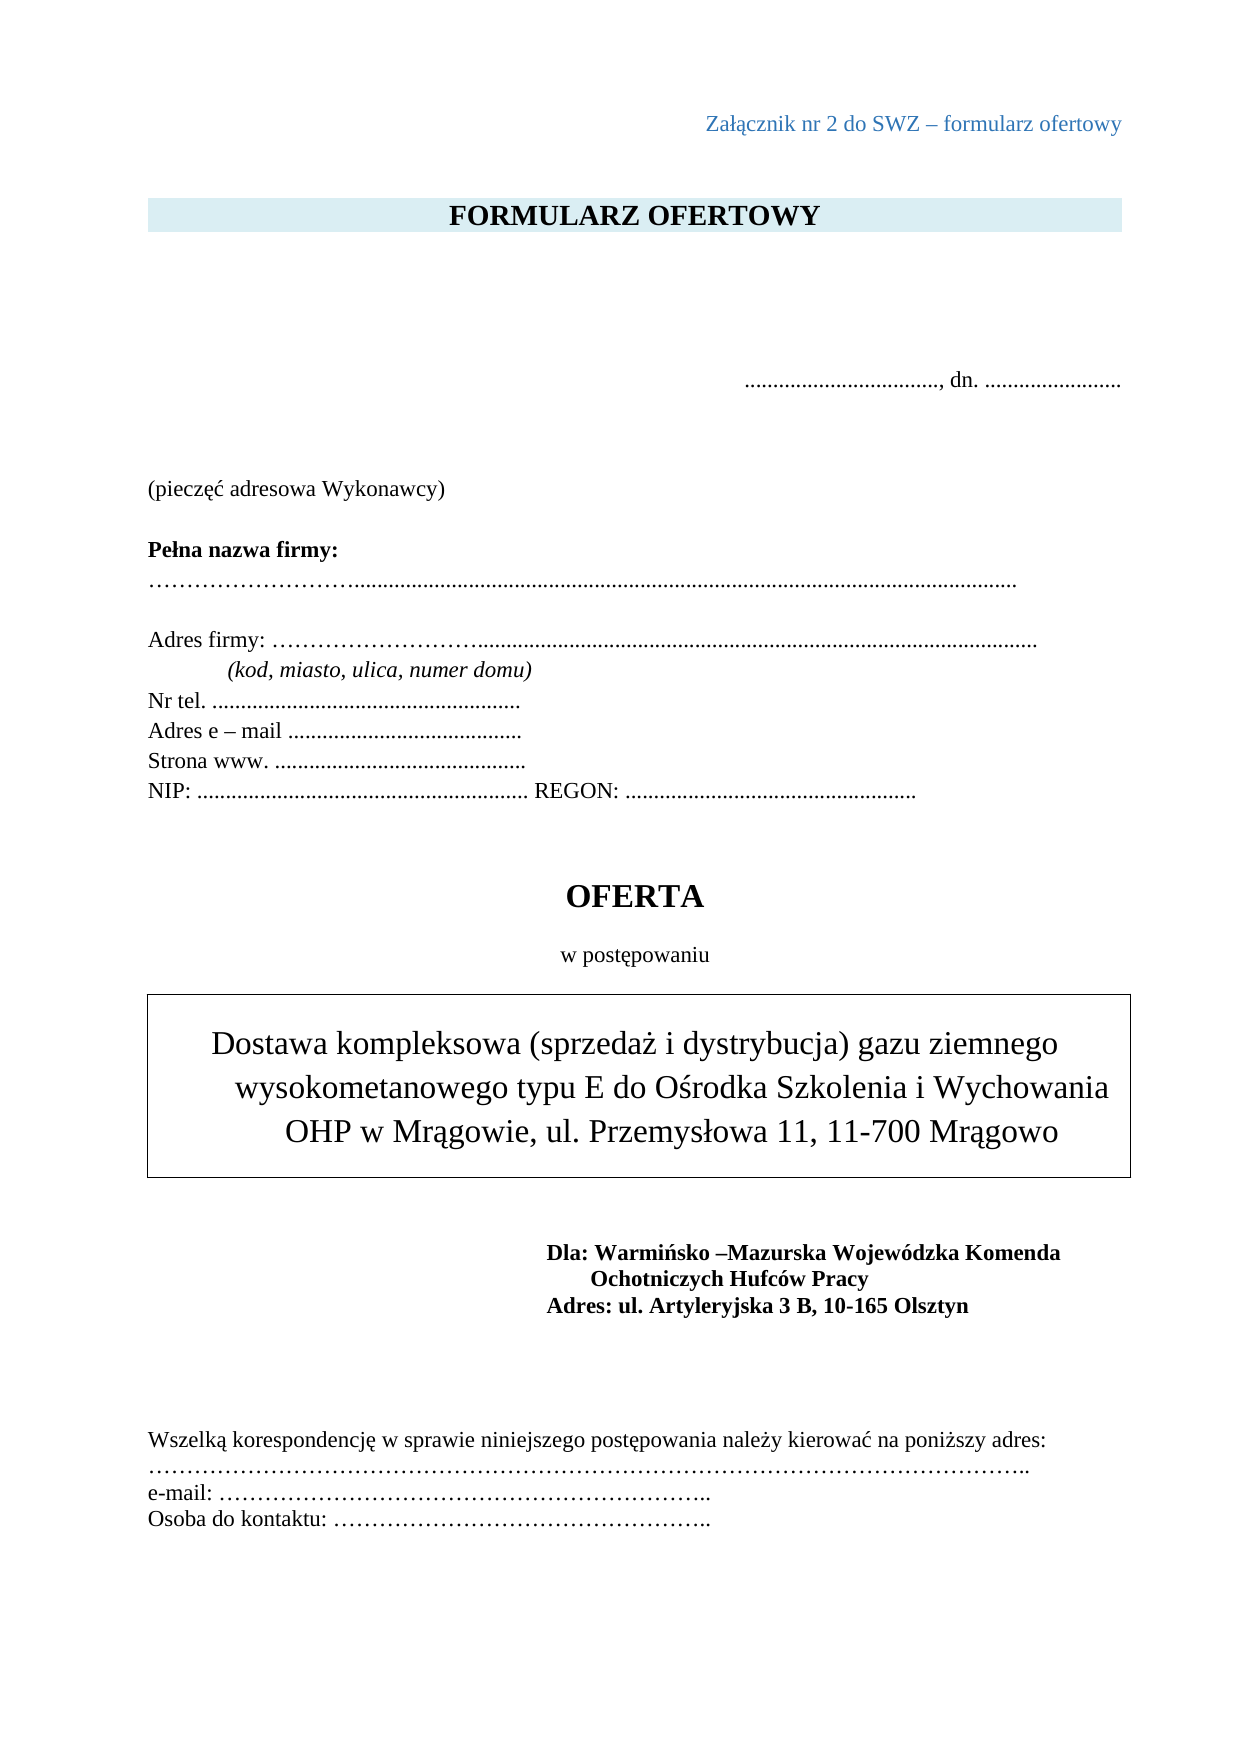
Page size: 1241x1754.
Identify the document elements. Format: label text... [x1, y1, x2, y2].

text Pełna nazwa firmy: [148, 536, 1122, 562]
text Wszelką korespondencję w sprawie niniejszego postępowania należy kierować na poniższy adres: [148, 1426, 1122, 1452]
text (kod, miasto, ulica, numer domu) [148, 656, 1122, 683]
text ……………………….................................................................................................................... [148, 566, 1122, 592]
text FORMULARZ OFERTOWY [148, 198, 1122, 232]
text …………………………………………………………………………………………………….. [148, 1452, 1122, 1479]
text Dostawa kompleksowa (sprzedaż i dystrybucja) gazu ziemnego wysokometanowego typu E do Ośrodka Szkolenia i Wychowania OHP w Mrągowie, ul. Przemysłowa 11, 11-700 Mrągowo [148, 995, 1130, 1177]
text OFERTA [148, 876, 1122, 914]
text Osoba do kontaktu: ………………………………………….. [148, 1505, 1122, 1531]
text .................................., dn. ........................ [148, 366, 1122, 392]
text e-mail: ……………………………………………………….. [148, 1479, 1122, 1505]
text Nr tel. ...................................................... [148, 687, 1122, 713]
text Adres firmy: ……………………….................................................................................................. [148, 626, 1122, 653]
text w postępowaniu [148, 941, 1122, 967]
text (pieczęć adresowa Wykonawcy) [148, 475, 1122, 502]
text Adres e – mail ......................................... [148, 717, 1122, 743]
text Strona www. ............................................ [148, 747, 1122, 773]
subtitle Załącznik nr 2 do SWZ – formularz ofertowy [148, 111, 1122, 137]
text Dla: Warmińsko –Mazurska Wojewódzka Komenda [546, 1239, 1122, 1265]
text NIP: .......................................................... REGON: ................................................... [148, 777, 1122, 804]
text Ochotniczych Hufców Pracy [546, 1265, 1122, 1292]
text Adres: ul. Artyleryjska 3 B, 10-165 Olsztyn [443, 1292, 1122, 1318]
